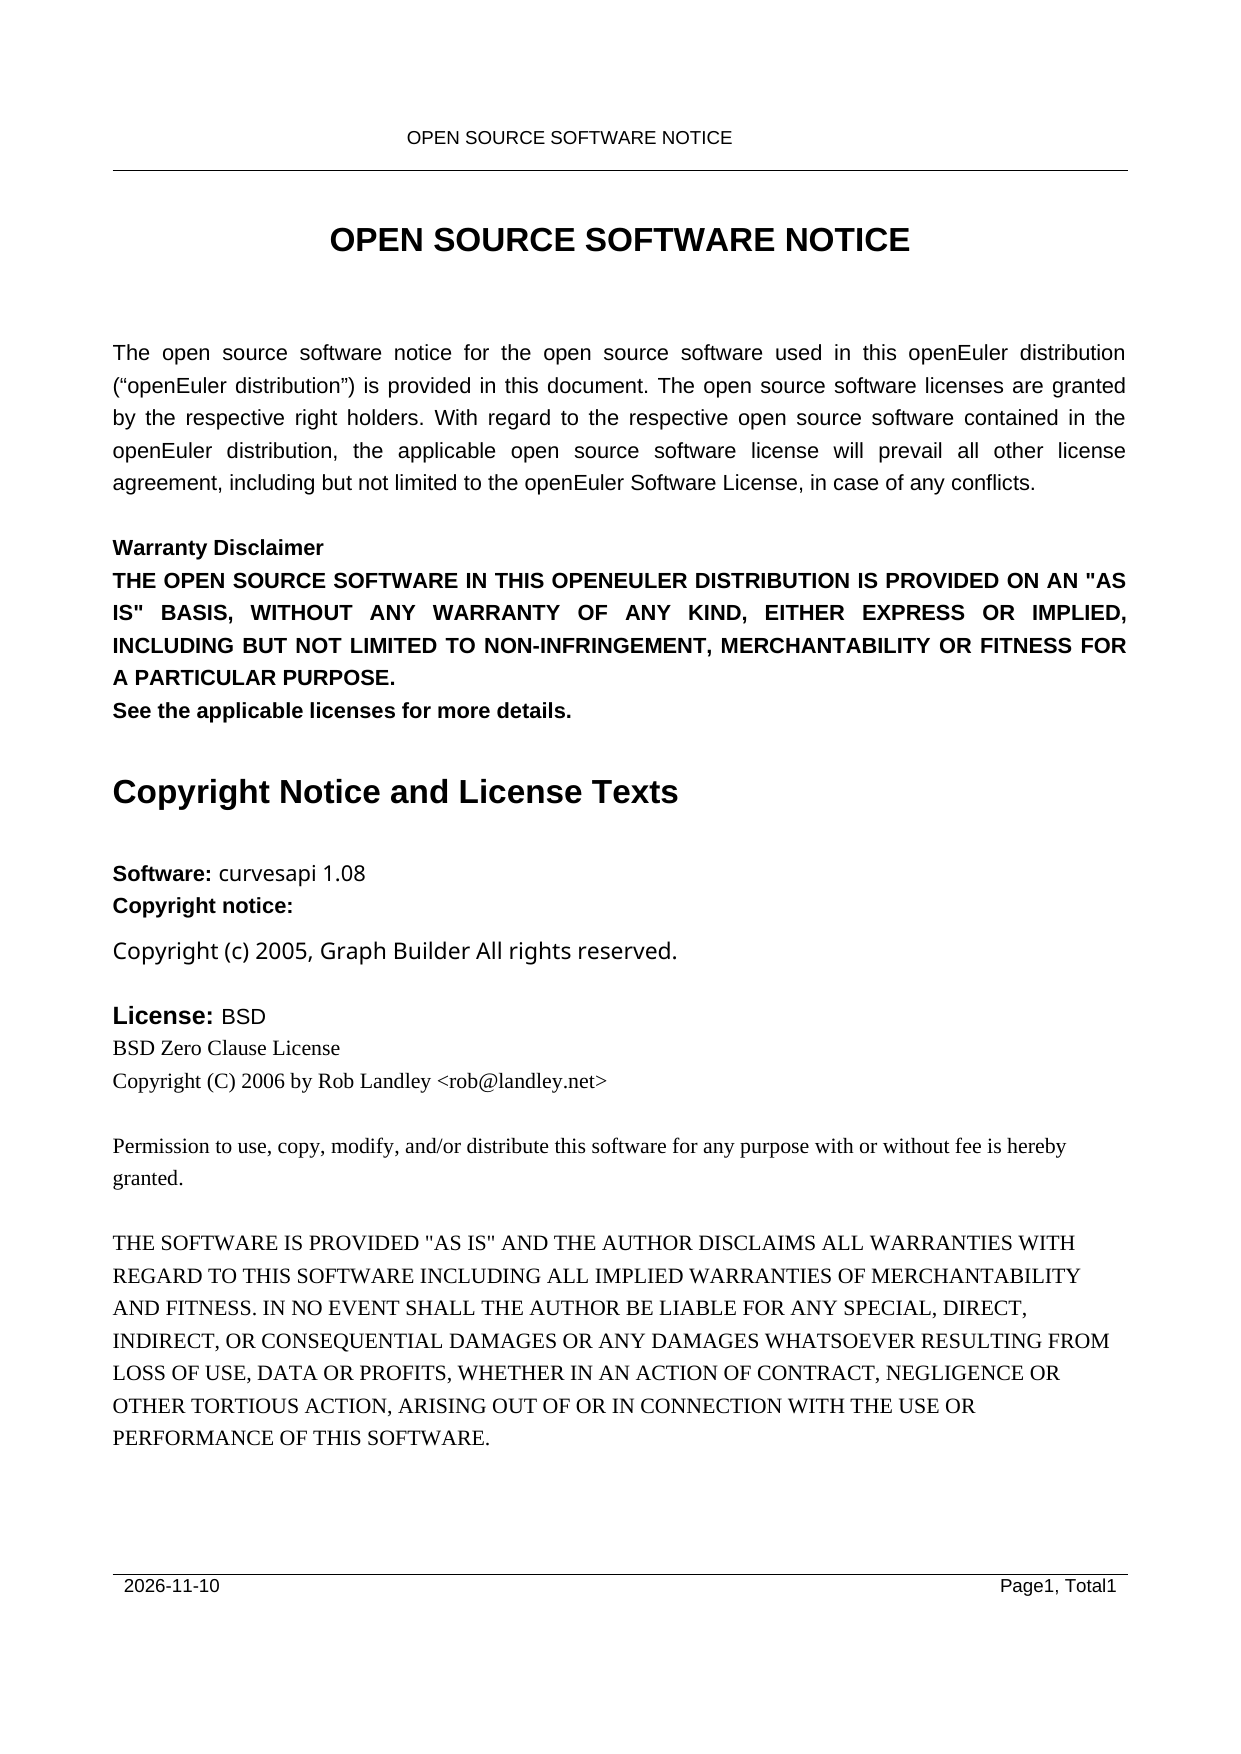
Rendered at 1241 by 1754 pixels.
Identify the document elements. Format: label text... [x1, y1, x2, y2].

text Copyright Notice and License Texts [112, 759, 1128, 824]
text THE OPEN SOURCE SOFTWARE IN THIS OPENEULER DISTRIBUTION IS PROVIDED ON AN "AS IS" BASIS, WITHOUT ANY WARRANTY OF ANY KIND, EITHER EXPRESS OR IMPLIED, INCLUDING BUT NOT LIMITED TO NON-INFRINGEMENT, MERCHANTABILITY OR FITNESS FOR A PARTICULAR PURPOSE. See the applicable licenses for more details. [112, 564, 1128, 726]
text The open source software notice for the open source software used in this openEuler distribution (“openEuler distribution”) is provided in this document. The open source software licenses are granted by the respective right holders. With regard to the respective open source software contained in the openEuler distribution, the applicable open source software license will prevail all other license agreement, including but not limited to the openEuler Software License, in case of any conflicts. [112, 336, 1128, 499]
title Software: curvesapi 1.08 [112, 856, 1128, 889]
text OPEN SOURCE SOFTWARE NOTICE [112, 206, 1128, 271]
text License: BSD [112, 999, 1128, 1031]
text BSD Zero Clause License Copyright (C) 2006 by Rob Landley <rob@landley.net> Permission to use, copy, modify, and/or distribute this software for any purpose with or without fee is hereby granted. THE SOFTWARE IS PROVIDED "AS IS" AND THE AUTHOR DISCLAIMS ALL WARRANTIES WITH REGARD TO THIS SOFTWARE INCLUDING ALL IMPLIED WARRANTIES OF MERCHANTABILITY AND FITNESS. IN NO EVENT SHALL THE AUTHOR BE LIABLE FOR ANY SPECIAL, DIRECT, INDIRECT, OR CONSEQUENTIAL DAMAGES OR ANY DAMAGES WHATSOEVER RESULTING FROM LOSS OF USE, DATA OR PROFITS, WHETHER IN AN ACTION OF CONTRACT, NEGLIGENCE OR OTHER TORTIOUS ACTION, ARISING OUT OF OR IN CONNECTION WITH THE USE OR PERFORMANCE OF THIS SOFTWARE. [112, 1031, 1128, 1486]
text Copyright notice: [112, 889, 1128, 921]
text Copyright (c) 2005, Graph Builder All rights reserved. [112, 934, 1128, 999]
text Warranty Disclaimer [112, 531, 1128, 564]
